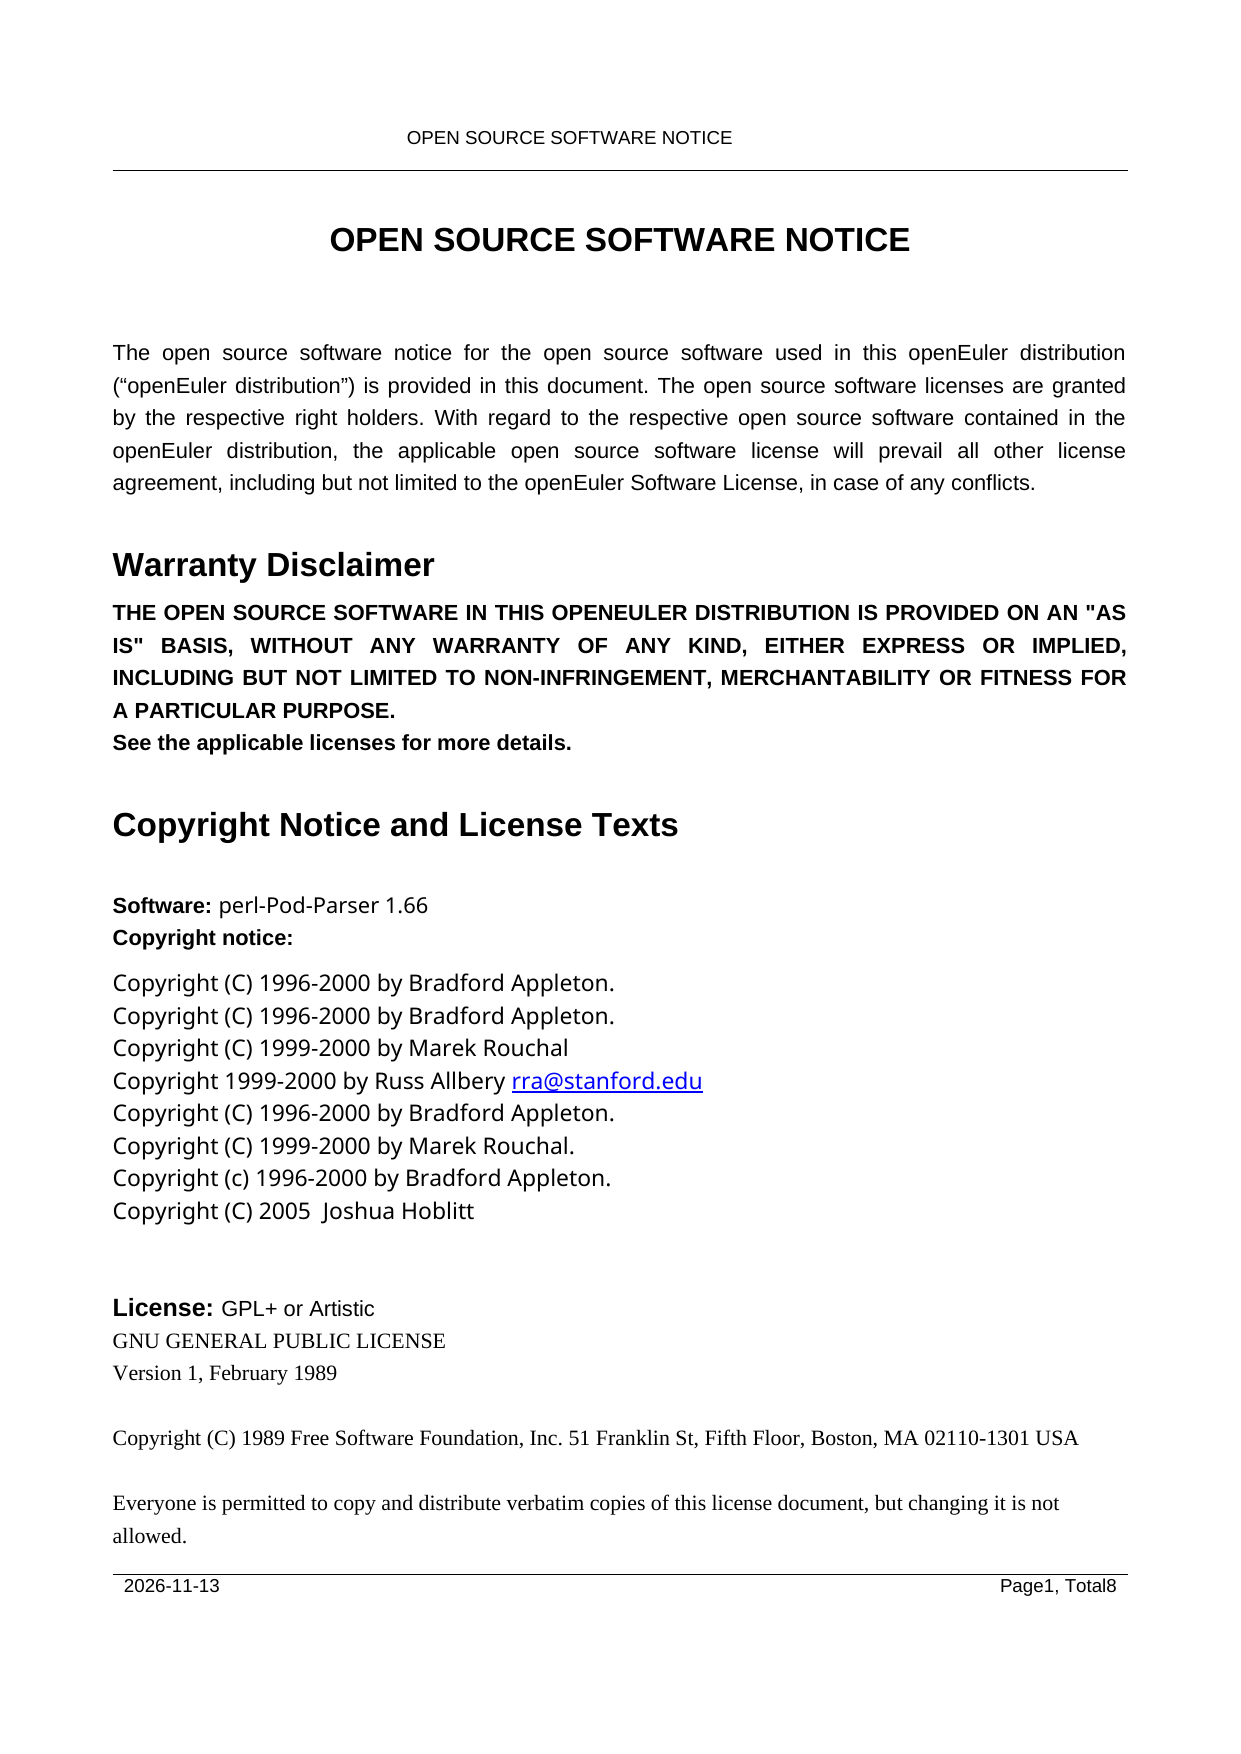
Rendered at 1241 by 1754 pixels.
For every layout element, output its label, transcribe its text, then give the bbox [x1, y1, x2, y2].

title Software: perl-Pod-Parser 1.66 [112, 889, 1128, 921]
text Warranty Disclaimer [112, 531, 1128, 596]
text Copyright notice: [112, 921, 1128, 954]
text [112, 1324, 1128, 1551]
text Copyright (C) 1999-2000 by Marek Rouchal [112, 1031, 1128, 1064]
text Copyright (C) 2005 Joshua Hoblitt [112, 1194, 1128, 1226]
text Copyright (C) 1996-2000 by Bradford Appleton. [112, 999, 1128, 1031]
text The open source software notice for the open source software used in this openEuler distribution (“openEuler distribution”) is provided in this document. The open source software licenses are granted by the respective right holders. With regard to the respective open source software contained in the openEuler distribution, the applicable open source software license will prevail all other license agreement, including but not limited to the openEuler Software License, in case of any conflicts. [112, 336, 1128, 499]
text Copyright (C) 1996-2000 by Bradford Appleton. [112, 966, 1128, 999]
text Copyright (C) 1996-2000 by Bradford Appleton. [112, 1096, 1128, 1129]
text OPEN SOURCE SOFTWARE NOTICE [112, 206, 1128, 271]
text Copyright (C) 1999-2000 by Marek Rouchal. [112, 1129, 1128, 1161]
text Copyright (c) 1996-2000 by Bradford Appleton. [112, 1161, 1128, 1194]
text Copyright 1999-2000 by Russ Allbery rra@stanford.edu [112, 1064, 1128, 1096]
text Copyright Notice and License Texts [112, 791, 1128, 856]
text License: GPL+ or Artistic [112, 1291, 1128, 1324]
text THE OPEN SOURCE SOFTWARE IN THIS OPENEULER DISTRIBUTION IS PROVIDED ON AN "AS IS" BASIS, WITHOUT ANY WARRANTY OF ANY KIND, EITHER EXPRESS OR IMPLIED, INCLUDING BUT NOT LIMITED TO NON-INFRINGEMENT, MERCHANTABILITY OR FITNESS FOR A PARTICULAR PURPOSE. See the applicable licenses for more details. [112, 596, 1128, 759]
